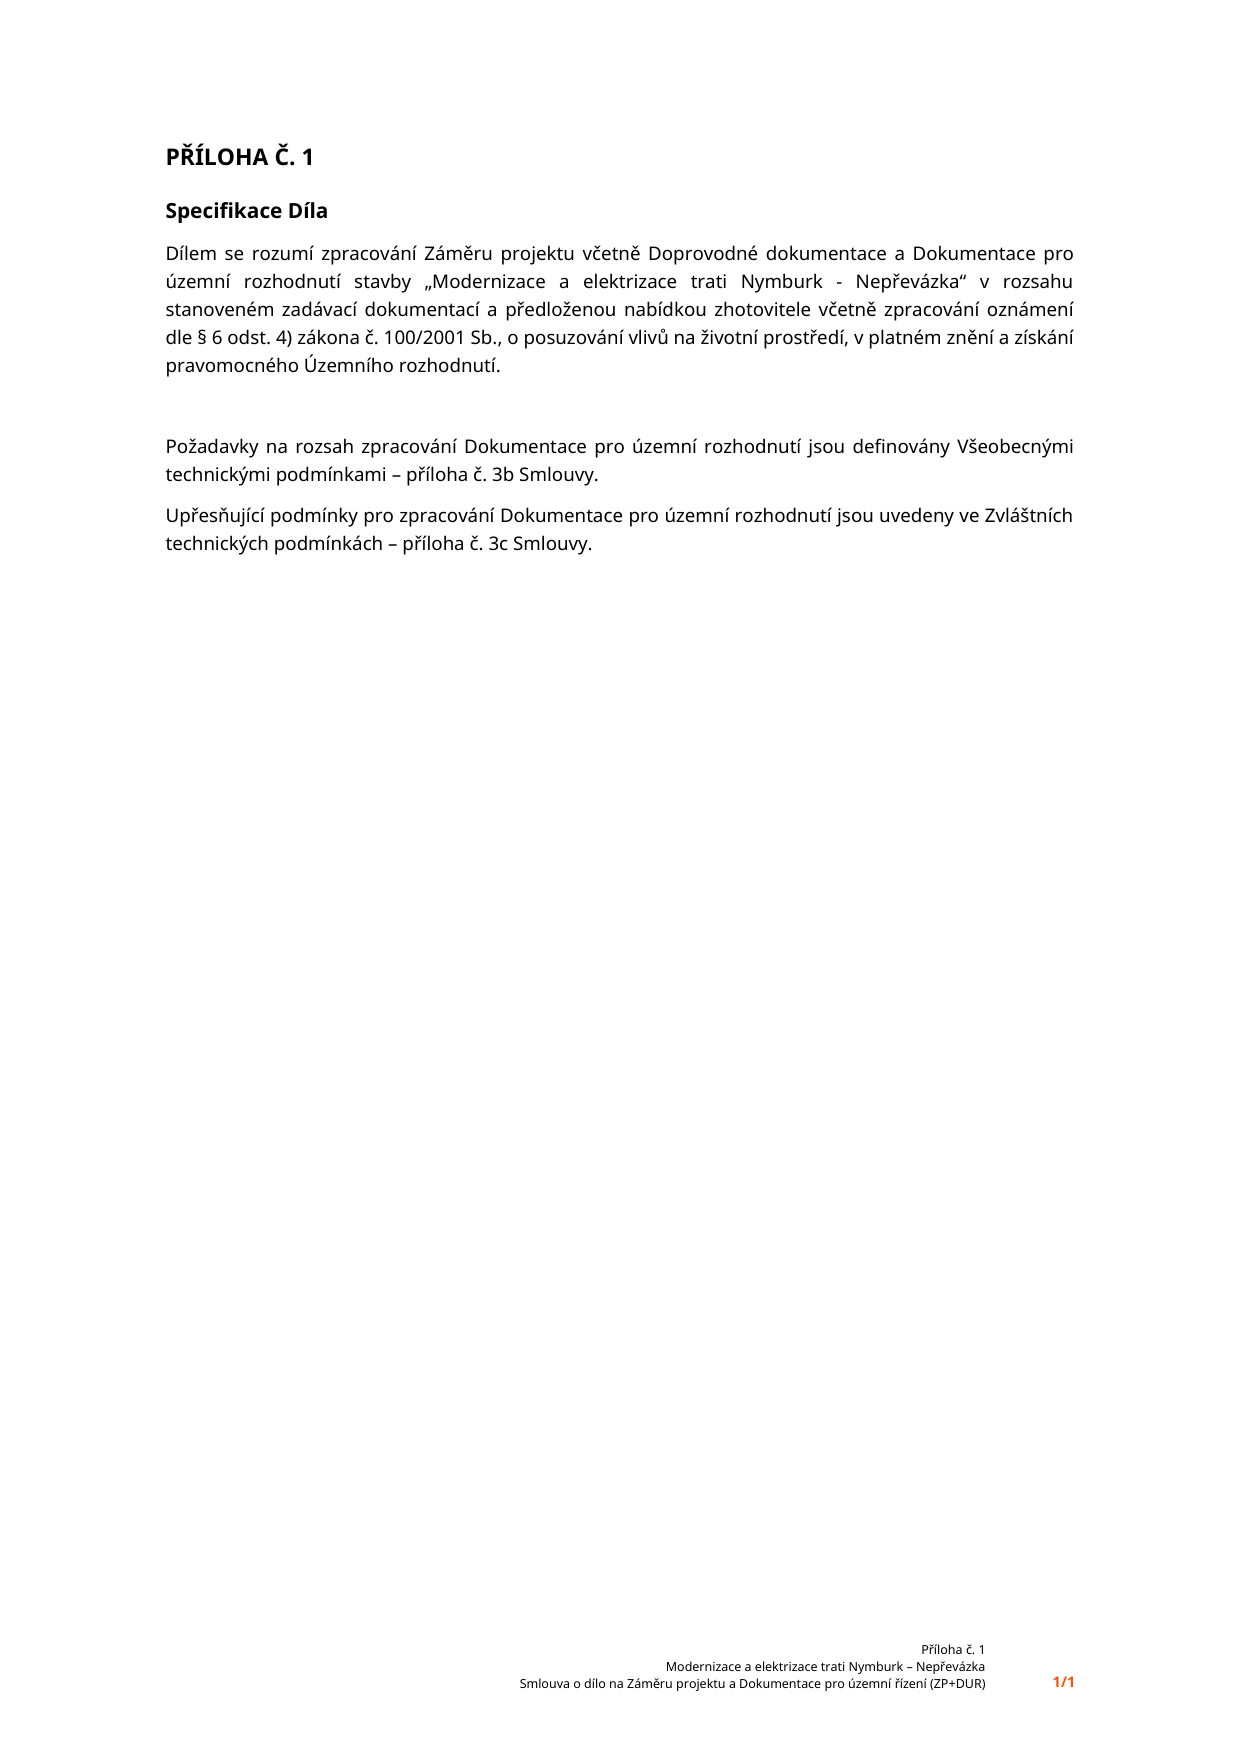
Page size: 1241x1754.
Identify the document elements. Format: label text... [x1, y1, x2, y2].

text Specifikace Díla [165, 197, 1075, 225]
text Příloha č. 1 [165, 141, 1075, 173]
text Upřesňující podmínky pro zpracování Dokumentace pro územní rozhodnutí jsou uvedeny ve Zvláštních technických podmínkách – příloha č. 3c Smlouvy. [165, 502, 1075, 556]
text Požadavky na rozsah zpracování Dokumentace pro územní rozhodnutí jsou definovány Všeobecnými technickými podmínkami – příloha č. 3b Smlouvy. [165, 433, 1075, 487]
text Dílem se rozumí zpracování Záměru projektu včetně Doprovodné dokumentace a Dokumentace pro územní rozhodnutí stavby „Modernizace a elektrizace trati Nymburk - Nepřevázka“ v rozsahu stanoveném zadávací dokumentací a předloženou nabídkou zhotovitele včetně zpracování oznámení dle § 6 odst. 4) zákona č. 100/2001 Sb., o posuzování vlivů na životní prostředí, v platném znění a získání pravomocného Územního rozhodnutí. [165, 240, 1075, 378]
